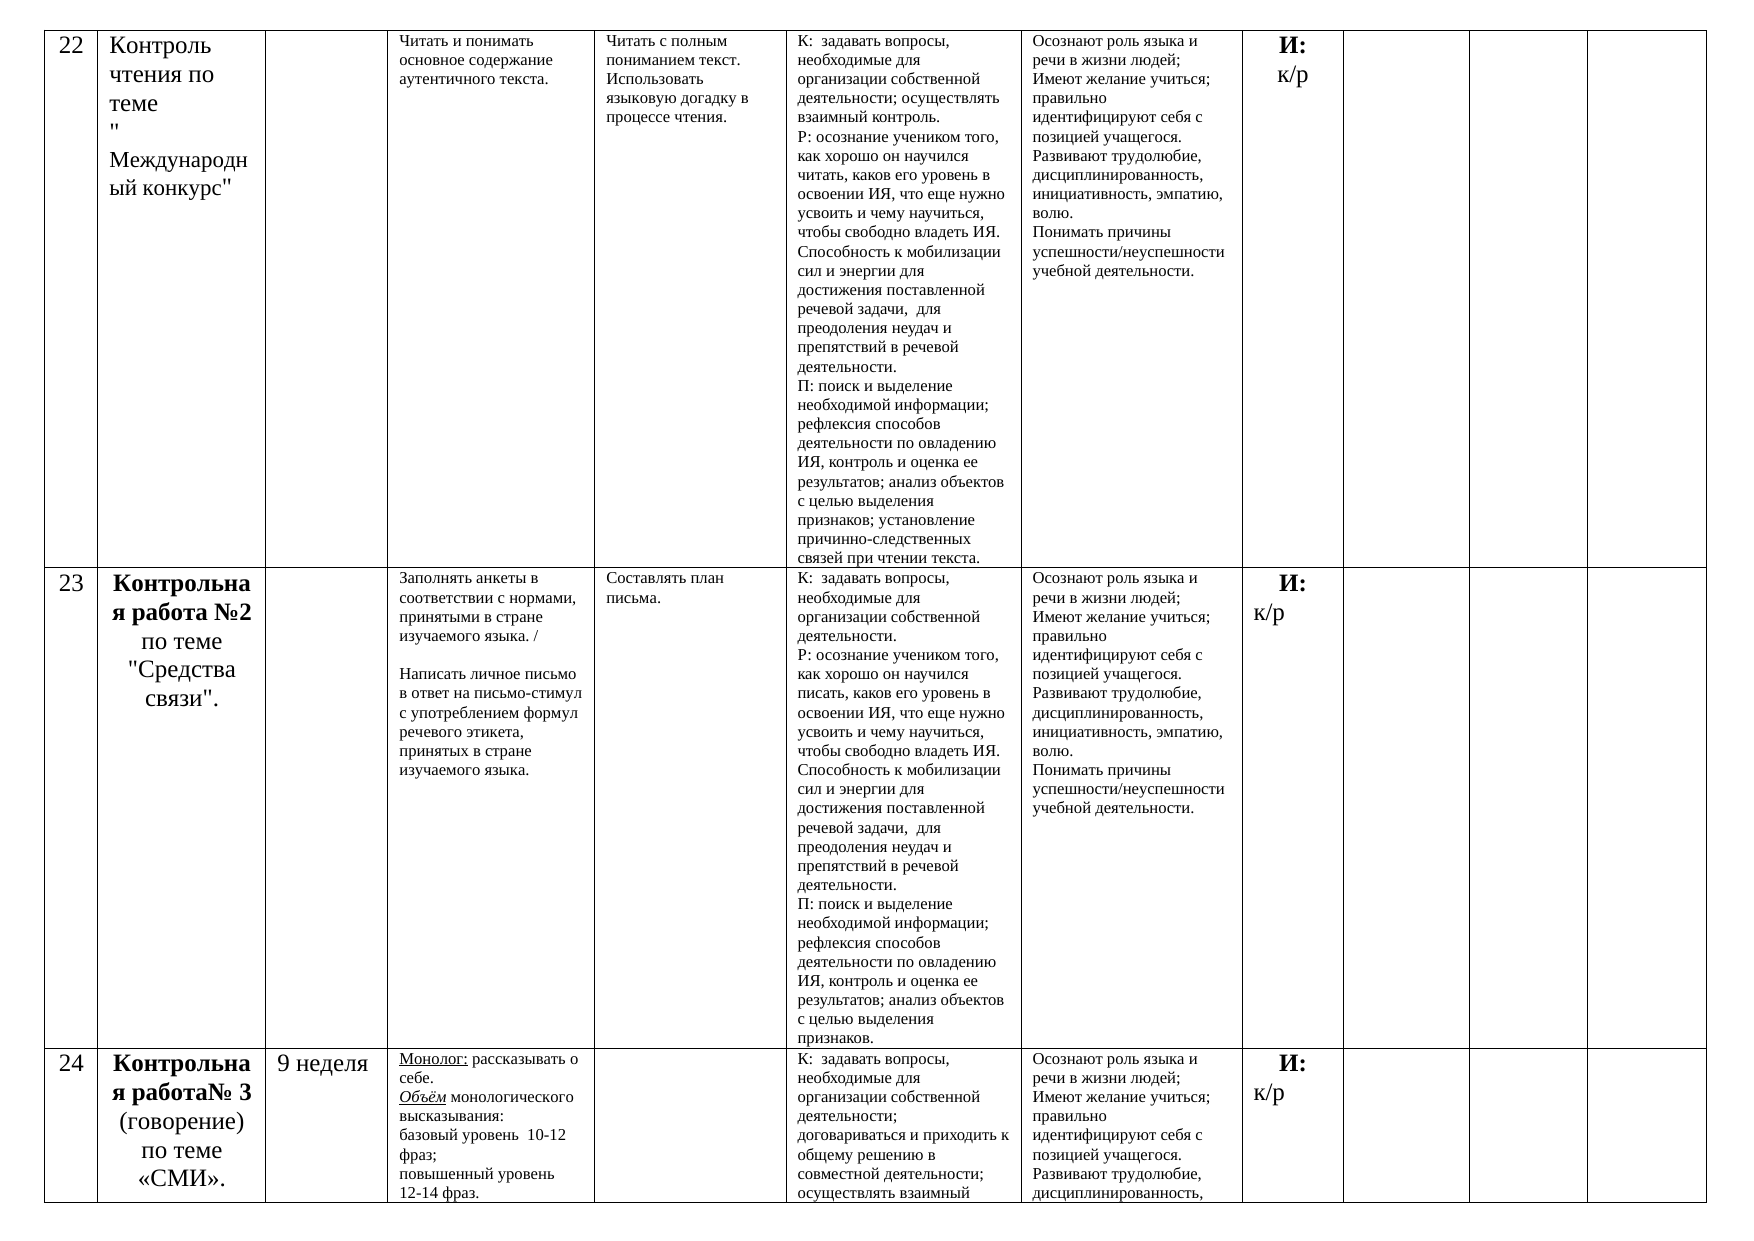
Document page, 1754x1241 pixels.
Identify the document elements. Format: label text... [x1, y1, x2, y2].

table_cell [1344, 568, 1469, 1047]
table_cell [1588, 1049, 1706, 1202]
table_cell [1470, 568, 1587, 1047]
table_cell Читать с полным пониманием текст. Использовать языковую догадку в процессе чтения. [595, 31, 786, 567]
table_cell Заполнять анкеты в соответствии с нормами, принятыми в стране изучаемого языка. / Написать личное письмо в ответ на письмо-стимул с употреблением формул речевого этикета, принятых в стране изучаемого языка. [388, 568, 594, 1047]
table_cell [1022, 31, 1242, 567]
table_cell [787, 1049, 1021, 1202]
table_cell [1022, 1049, 1242, 1202]
table_cell [266, 568, 387, 1047]
table_cell Контрольная работа №2 по теме "Средства связи". [98, 568, 265, 1047]
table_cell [388, 1049, 594, 1202]
table_cell [1588, 31, 1706, 567]
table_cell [98, 1049, 265, 1202]
table_cell 22 [45, 31, 97, 567]
table_cell 23 [45, 568, 97, 1047]
table_cell [1588, 568, 1706, 1047]
table_cell Составлять план письма. [595, 568, 786, 1047]
table_cell [595, 1049, 786, 1202]
table_cell [1470, 1049, 1587, 1202]
table_cell Контроль чтения по теме "Международный конкурс" [98, 31, 265, 567]
table_cell К: задавать вопросы, необходимые для организации собственной деятельности. Р: осознание учеником того, как хорошо он научился писать, каков его уровень в освоении ИЯ, что еще нужно усвоить и чему научиться, чтобы свободно владеть ИЯ. Способность к мобилизации сил и энергии для достижения поставленной речевой задачи, для преодоления неудач и препятствий в речевой деятельности. П: поиск и выделение необходимой информации; рефлексия способов деятельности по овладению ИЯ, контроль и оценка ее результатов; анализ объектов с целью выделения признаков. [787, 568, 1021, 1047]
table_cell [1344, 31, 1469, 567]
table_cell [1344, 1049, 1469, 1202]
table_cell И: к/р [1243, 568, 1343, 1047]
table_cell 24 [45, 1049, 97, 1202]
table_cell И: к/р [1243, 31, 1343, 567]
table_cell Читать и понимать основное содержание аутентичного текста. [388, 31, 594, 567]
table_cell [1470, 31, 1587, 567]
table_cell К: задавать вопросы, необходимые для организации собственной деятельности; осуществлять взаимный контроль. Р: осознание учеником того, как хорошо он научился читать, каков его уровень в освоении ИЯ, что еще нужно усвоить и чему научиться, чтобы свободно владеть ИЯ. Способность к мобилизации сил и энергии для достижения поставленной речевой задачи, для преодоления неудач и препятствий в речевой деятельности. П: поиск и выделение необходимой информации; рефлексия способов деятельности по овладению ИЯ, контроль и оценка ее результатов; анализ объектов с целью выделения признаков; установление причинно-следственных связей при чтении текста. [787, 31, 1021, 567]
table_cell И: к/р [1243, 1049, 1343, 1202]
table_cell 9 неделя [266, 1049, 387, 1202]
table_cell [266, 31, 387, 567]
